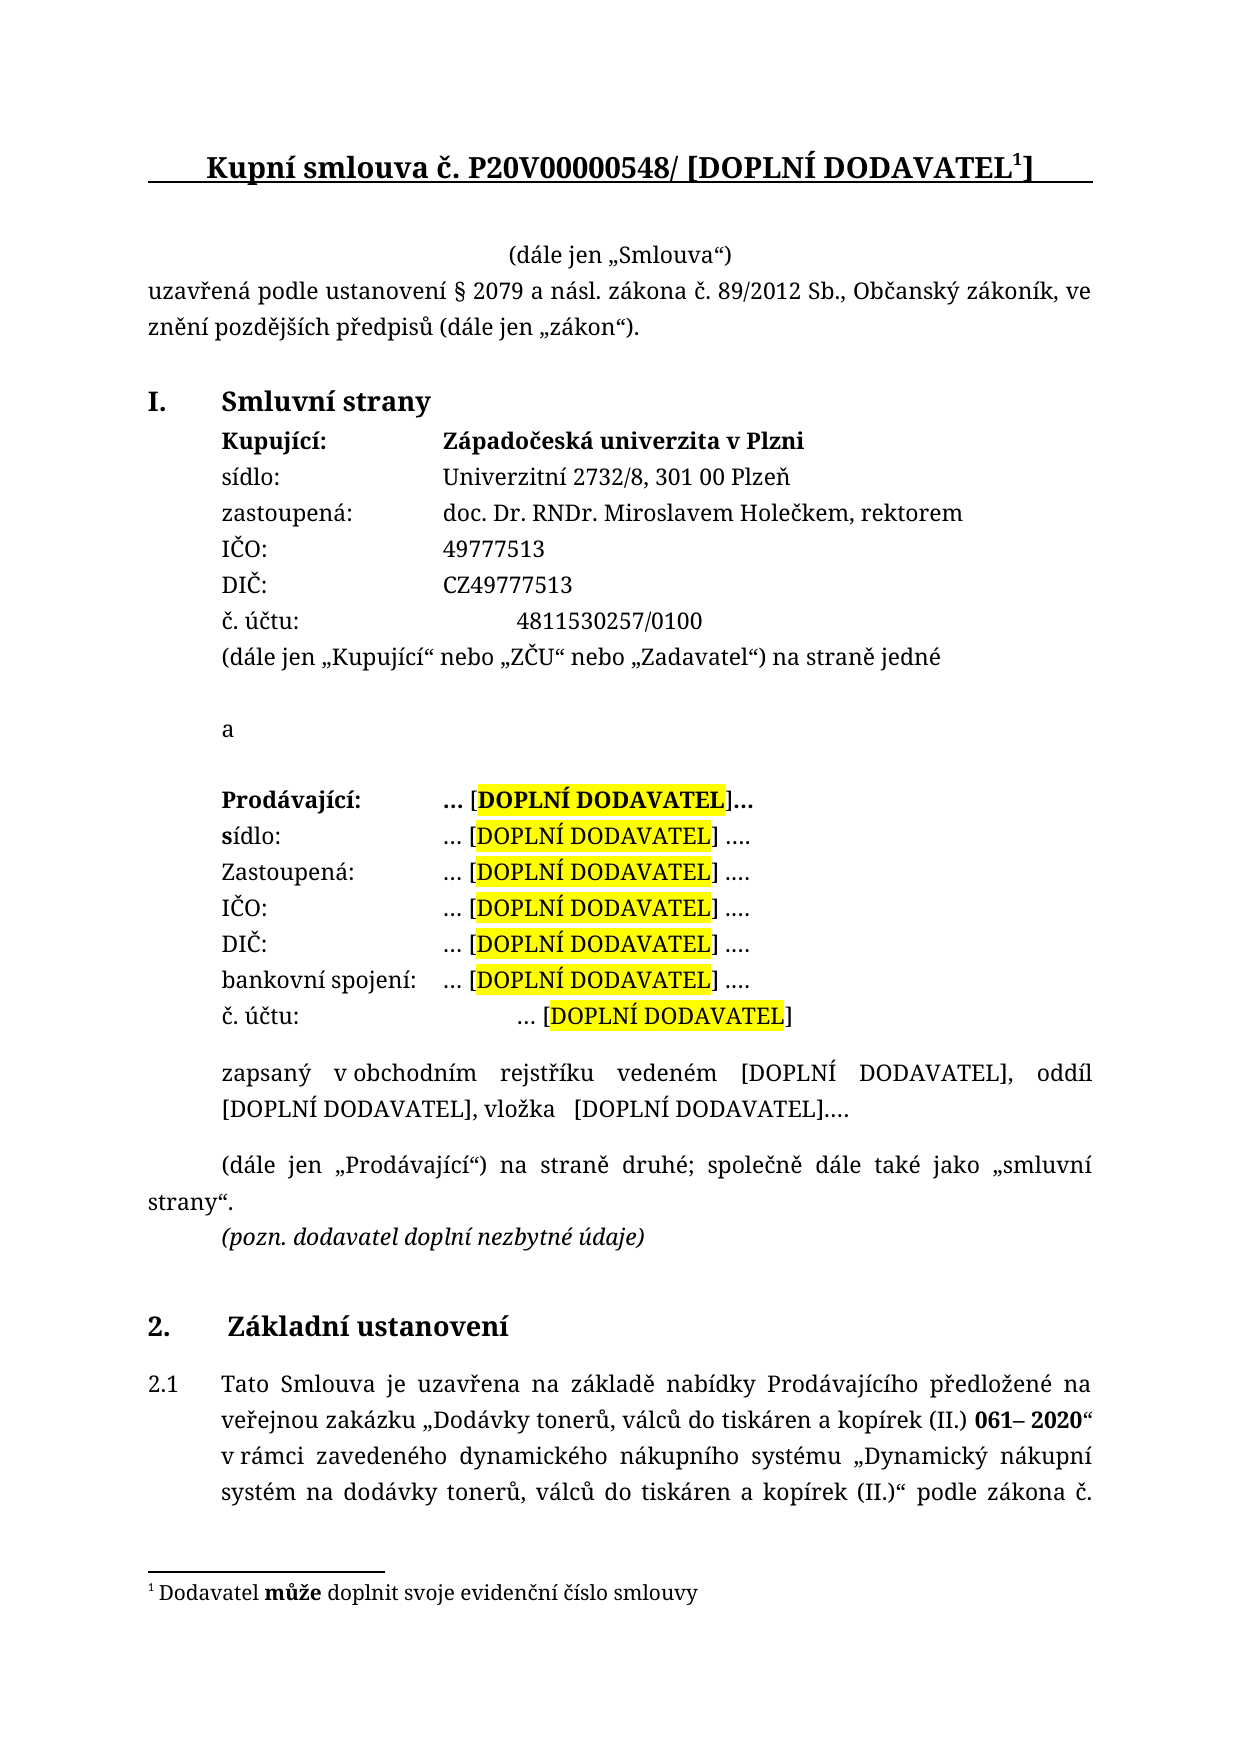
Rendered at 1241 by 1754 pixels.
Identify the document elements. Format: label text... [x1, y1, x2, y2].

text sídlo: Univerzitní 2732/8, 301 00 Plzeň [221, 461, 1093, 492]
text IČO: … [DOPLNÍ DODAVATEL] .… [711, 892, 1093, 923]
text Zastoupená: … [DOPLNÍ DODAVATEL] .… [711, 856, 1093, 887]
text Prodávající: … [DOPLNÍ DODAVATEL]… [725, 784, 1093, 816]
text IČO: … [DOPLNÍ DODAVATEL] .… [221, 892, 476, 923]
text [148, 1368, 1093, 1507]
text DIČ: CZ49777513 [221, 569, 1093, 600]
text uzavřená podle ustanovení § 2079 a násl. zákona č. 89/2012 Sb., Občanský zákoník, ve znění pozdějších předpisů (dále jen „zákon“). [148, 275, 1093, 342]
text sídlo: … [DOPLNÍ DODAVATEL] …. [221, 820, 476, 852]
text č. účtu: … [DOPLNÍ DODAVATEL] [784, 1000, 1093, 1031]
text č. účtu: … [DOPLNÍ DODAVATEL] [221, 1000, 550, 1031]
text Kupující: Západočeská univerzita v Plzni [221, 425, 1093, 456]
text (dále jen „Smlouva“) [148, 239, 1093, 270]
text sídlo: … [DOPLNÍ DODAVATEL] …. [711, 820, 1093, 852]
text zastoupená: doc. Dr. RNDr. Miroslavem Holečkem, rektorem [221, 497, 1093, 528]
text (pozn. dodavatel doplní nezbytné údaje) [148, 1221, 1093, 1253]
text bankovní spojení: … [DOPLNÍ DODAVATEL] .… [711, 964, 1093, 995]
text a [221, 712, 1093, 744]
text zapsaný v obchodním rejstříku vedeném [DOPLNÍ DODAVATEL], oddíl [DOPLNÍ DODAVATEL], vložka [DOPLNÍ DODAVATEL].… [221, 1057, 1093, 1124]
text č. účtu: 4811530257/0100 [221, 605, 1093, 636]
text IČO: 49777513 [221, 533, 1093, 564]
text (dále jen „Kupující“ nebo „ZČU“ nebo „Zadavatel“) na straně jedné [221, 641, 1093, 672]
text Kupní smlouva č. P20V00000548/ [DOPLNÍ DODAVATEL] [148, 148, 1093, 181]
text Zastoupená: … [DOPLNÍ DODAVATEL] .… [221, 856, 476, 887]
text Prodávající: … [DOPLNÍ DODAVATEL]… [221, 784, 478, 816]
text DIČ: … [DOPLNÍ DODAVATEL] .… [221, 928, 476, 959]
text I. Smluvní strany [148, 383, 1093, 419]
text DIČ: … [DOPLNÍ DODAVATEL] .… [711, 928, 1093, 959]
text (dále jen „Prodávající“) na straně druhé; společně dále také jako „smluvní strany“. [148, 1149, 1093, 1217]
text 2. Základní ustanovení [148, 1307, 1093, 1344]
text bankovní spojení: … [DOPLNÍ DODAVATEL] .… [148, 964, 476, 995]
